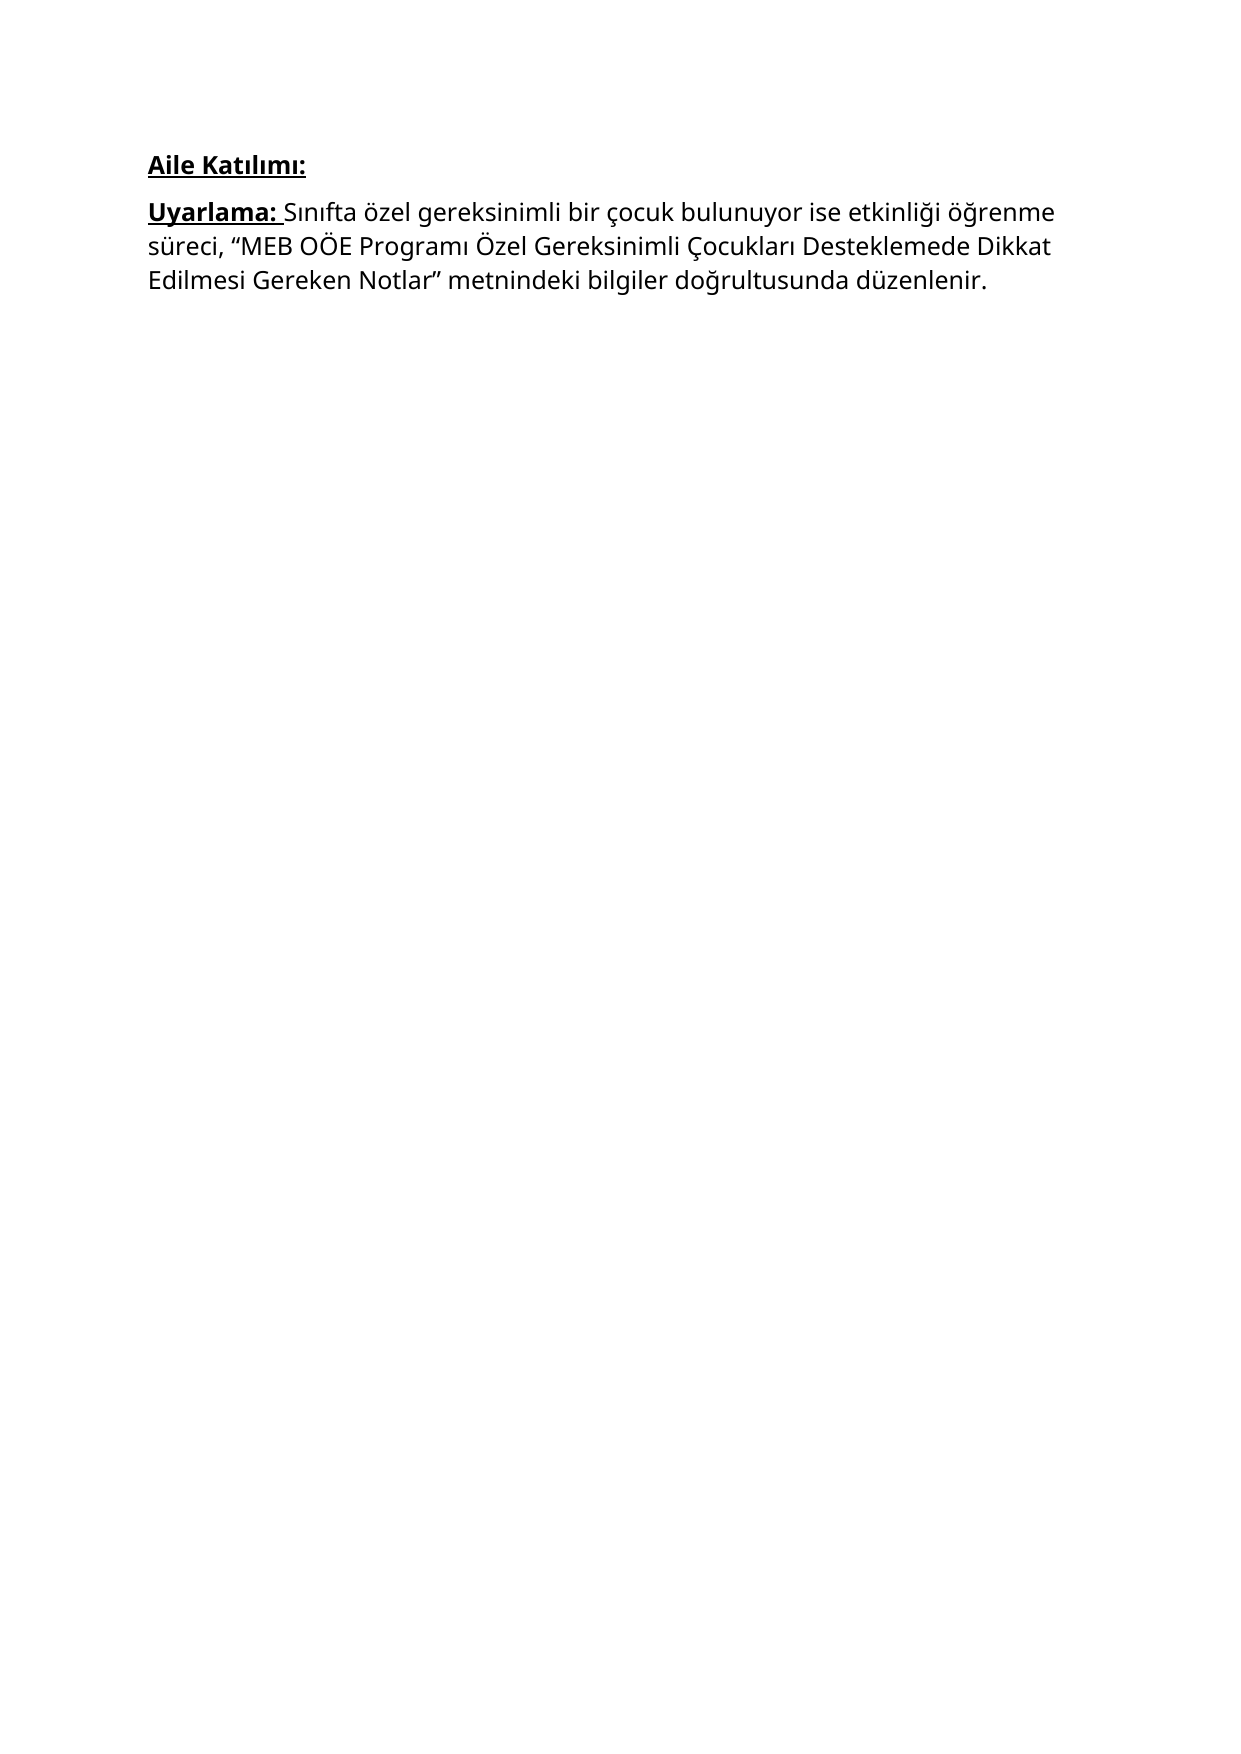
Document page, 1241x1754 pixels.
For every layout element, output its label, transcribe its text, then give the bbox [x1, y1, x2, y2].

text Aile Katılımı: [148, 148, 1093, 182]
text Uyarlama: Sınıfta özel gereksinimli bir çocuk bulunuyor ise etkinliği öğrenme süreci, “MEB OÖE Programı Özel Gereksinimli Çocukları Desteklemede Dikkat Edilmesi Gereken Notlar” metnindeki bilgiler doğrultusunda düzenlenir. [148, 194, 1093, 296]
